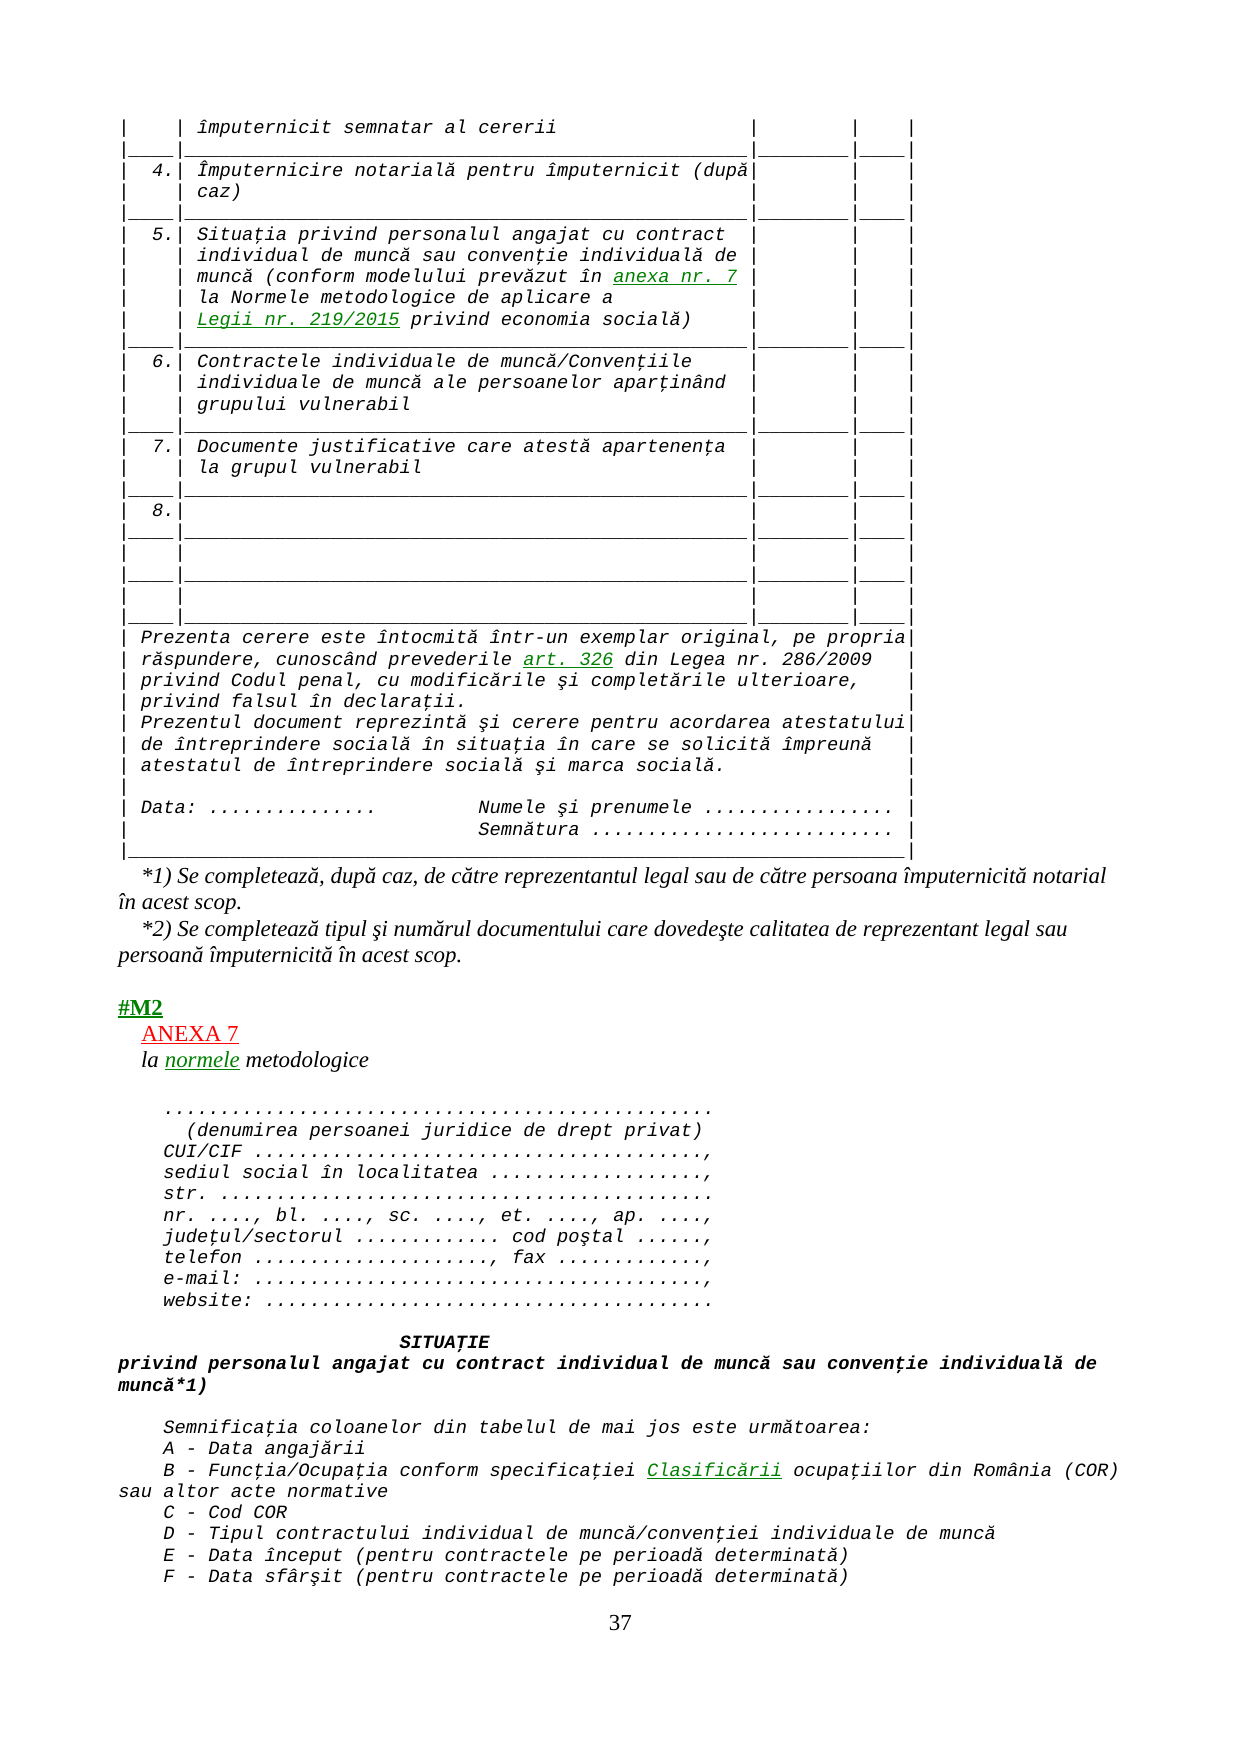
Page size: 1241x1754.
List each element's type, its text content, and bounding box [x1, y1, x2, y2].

text | | la Normele metodologice de aplicare a | | | [118, 288, 1122, 309]
text D - Tipul contractului individual de muncă/convenţiei individuale de muncă [118, 1524, 1122, 1545]
text |____|__________________________________________________|________|____| [118, 479, 1122, 501]
text F - Data sfârşit (pentru contractele pe perioadă determinată) [118, 1567, 1122, 1588]
text | 7.| Documente justificative care atestă apartenenţa | | | [118, 437, 1122, 458]
text | Data: ............... Numele şi prenumele ................. | [118, 798, 1122, 819]
text judeţul/sectorul ............. cod poştal ......, [118, 1227, 1122, 1248]
text | | individual de muncă sau convenţie individuală de | | | [118, 246, 1122, 267]
text | Prezenta cerere este întocmită într-un exemplar original, pe propria| [118, 628, 1122, 649]
text | 6.| Contractele individuale de muncă/Convenţiile | | | [118, 352, 1122, 373]
text Semnificaţia coloanelor din tabelul de mai jos este următoarea: [118, 1418, 1122, 1439]
text | 8.| | | | [118, 501, 1122, 522]
text | Prezentul document reprezintă şi cerere pentru acordarea atestatului| [118, 713, 1122, 734]
text | | la grupul vulnerabil | | | [118, 458, 1122, 479]
text |____|__________________________________________________|________|____| [118, 331, 1122, 352]
text A - Data angajării [118, 1439, 1122, 1460]
text | privind Codul penal, cu modificările şi completările ulterioare, | [118, 671, 1122, 692]
text ................................................. [118, 1099, 1122, 1120]
text privind personalul angajat cu contract individual de muncă sau convenţie individuală de muncă*1) [118, 1354, 1122, 1397]
text |____|__________________________________________________|________|____| [118, 607, 1122, 628]
text | | [118, 777, 1122, 798]
text |____|__________________________________________________|________|____| [118, 522, 1122, 543]
text nr. ...., bl. ...., sc. ...., et. ...., ap. ...., [118, 1205, 1122, 1227]
text e-mail: ........................................, [118, 1269, 1122, 1290]
text | | caz) | | | [118, 182, 1122, 203]
text | | | | | [118, 586, 1122, 607]
text CUI/CIF ........................................, [118, 1142, 1122, 1163]
text #M2 [118, 994, 1122, 1020]
text | privind falsul în declaraţii. | [118, 692, 1122, 713]
text | 5.| Situaţia privind personalul angajat cu contract | | | [118, 224, 1122, 246]
text |____|__________________________________________________|________|____| [118, 564, 1122, 586]
text | | împuternicit semnatar al cererii | | | [118, 118, 1122, 139]
text | 4.| Împuternicire notarială pentru împuternicit (după| | | [118, 161, 1122, 182]
text telefon ....................., fax ............., [118, 1248, 1122, 1269]
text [118, 203, 1122, 224]
text | atestatul de întreprindere socială şi marca socială. | [118, 756, 1122, 777]
text |____|__________________________________________________|________|____| [118, 416, 1122, 437]
text E - Data început (pentru contractele pe perioadă determinată) [118, 1545, 1122, 1567]
text | răspundere, cunoscând prevederile art. 326 din Legea nr. 286/2009 | [118, 649, 1122, 671]
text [118, 139, 1122, 161]
text *2) Se completează tipul şi numărul documentului care dovedeşte calitatea de reprezentant legal sau persoană împuternicită în acest scop. [118, 914, 1122, 967]
text B - Funcţia/Ocupaţia conform specificaţiei Clasificării ocupaţiilor din România (COR) sau altor acte normative [118, 1460, 1122, 1503]
text website: ........................................ [118, 1290, 1122, 1312]
text |_____________________________________________________________________| [118, 841, 1122, 862]
text | | muncă (conform modelului prevăzut în anexa nr. 7 | | | [118, 267, 1122, 288]
text | | | | | [118, 543, 1122, 564]
text | | grupului vulnerabil | | | [118, 394, 1122, 416]
text SITUAŢIE [118, 1333, 1122, 1354]
text *1) Se completează, după caz, de către reprezentantul legal sau de către persoana împuternicită notarial în acest scop. [118, 862, 1122, 914]
text C - Cod COR [118, 1503, 1122, 1524]
text ANEXA 7 [118, 1020, 1122, 1046]
text | Semnătura ........................... | [118, 819, 1122, 841]
text | | Legii nr. 219/2015 privind economia socială) | | | [118, 309, 1122, 331]
text str. ............................................ [118, 1184, 1122, 1205]
text | | individuale de muncă ale persoanelor aparţinând | | | [118, 373, 1122, 394]
text sediul social în localitatea ..................., [118, 1163, 1122, 1184]
text | de întreprindere socială în situaţia în care se solicită împreună | [118, 734, 1122, 756]
text (denumirea persoanei juridice de drept privat) [118, 1120, 1122, 1142]
text la normele metodologice [118, 1046, 1122, 1073]
